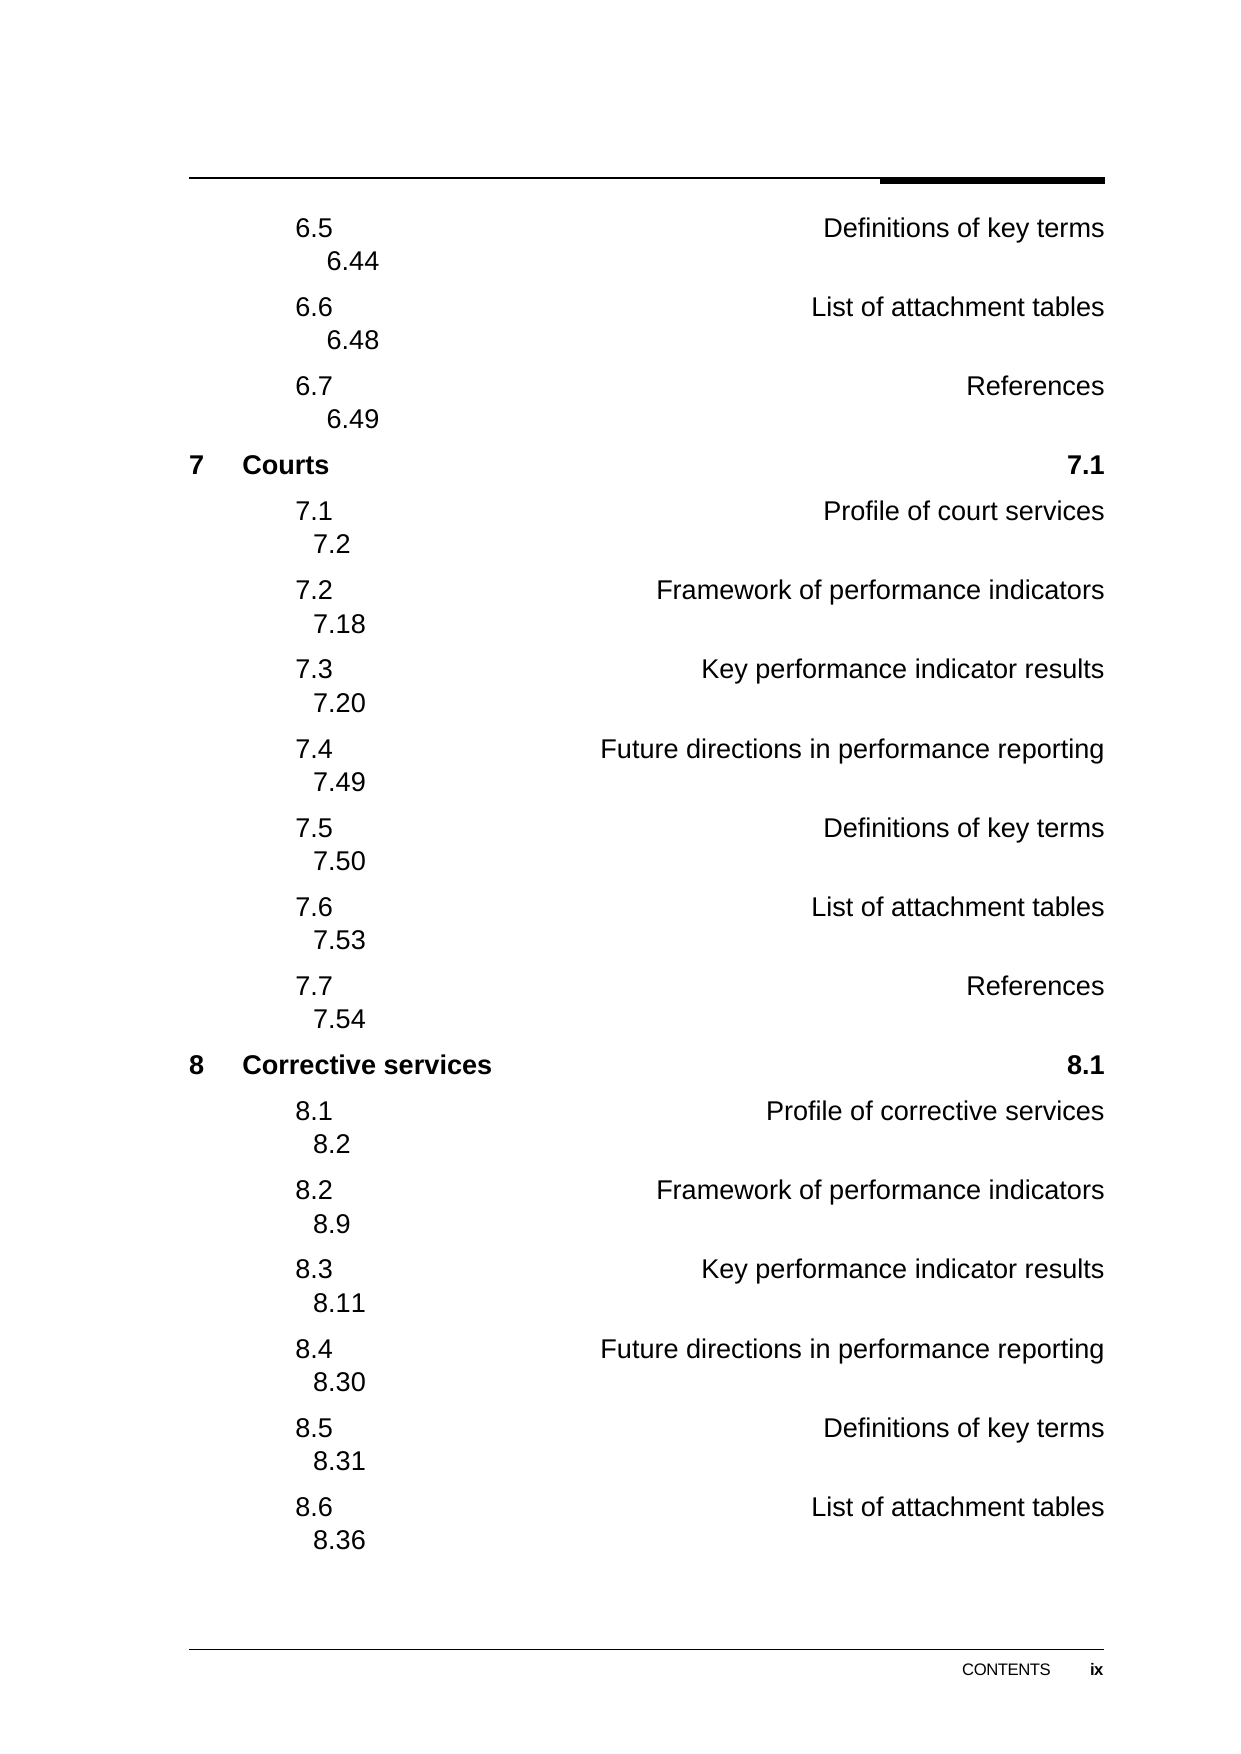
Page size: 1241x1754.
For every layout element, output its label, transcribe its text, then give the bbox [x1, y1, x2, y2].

text 7.1 Profile of court services 7.2 [295, 494, 1104, 561]
text 7.3 Key performance indicator results 7.20 [295, 652, 1104, 719]
text 8.5 Definitions of key terms 8.31 [295, 1411, 1104, 1477]
text 8.1 Profile of corrective services 8.2 [295, 1094, 1104, 1161]
text 7.5 Definitions of key terms 7.50 [295, 811, 1104, 877]
text 6.6 List of attachment tables 6.48 [295, 290, 1104, 356]
text 7.2 Framework of performance indicators 7.18 [295, 573, 1104, 640]
text 8.4 Future directions in performance reporting 8.30 [295, 1331, 1104, 1398]
text 7.4 Future directions in performance reporting 7.49 [295, 731, 1104, 798]
text 6.7 References 6.49 [295, 369, 1104, 436]
text 8.2 Framework of performance indicators 8.9 [295, 1173, 1104, 1240]
text 6.5 Definitions of key terms 6.44 [295, 211, 1104, 277]
text 7 Courts 7.1 [189, 448, 1016, 481]
text 8.6 List of attachment tables 8.36 [295, 1490, 1104, 1556]
text 8 Corrective services 8.1 [189, 1048, 1016, 1081]
text 7.6 List of attachment tables 7.53 [295, 890, 1104, 956]
text 7.7 References 7.54 [295, 969, 1104, 1036]
text 8.3 Key performance indicator results 8.11 [295, 1252, 1104, 1319]
